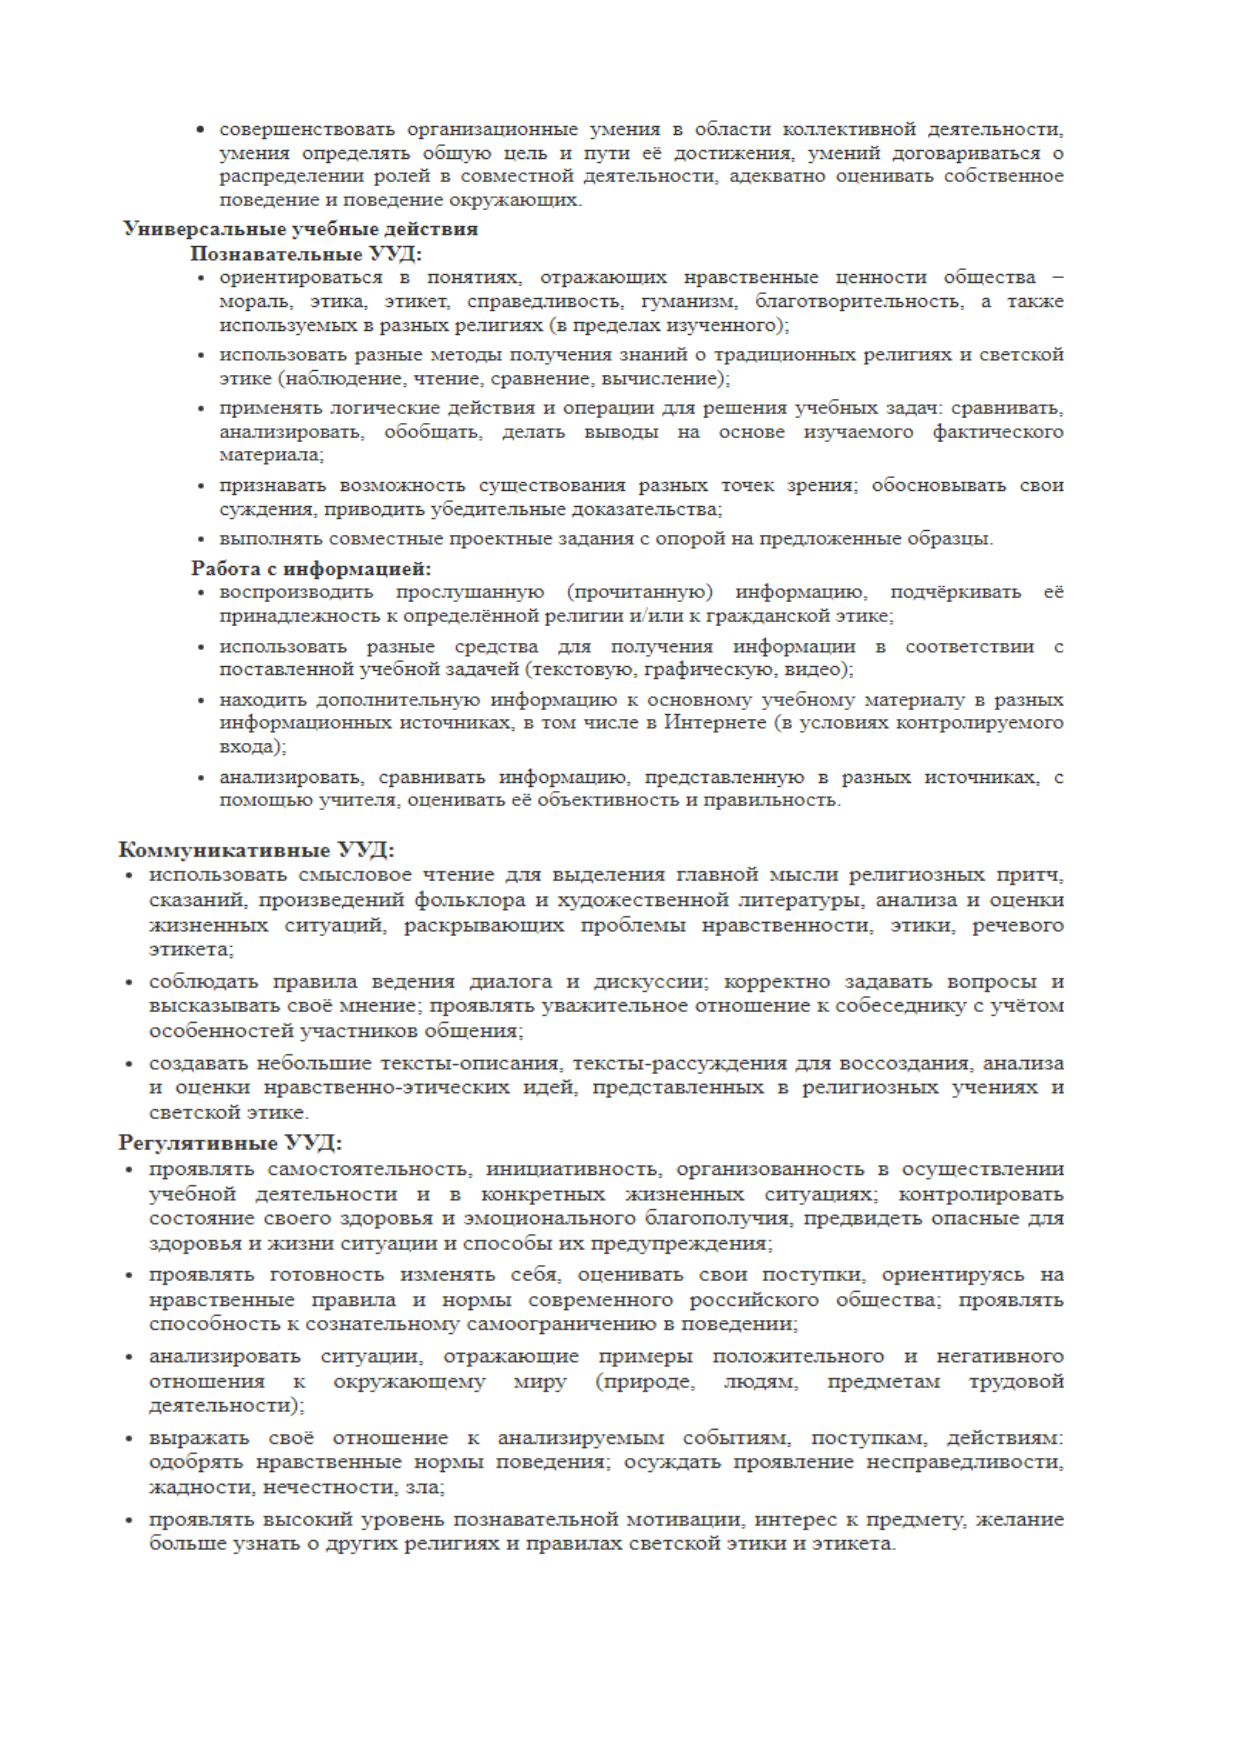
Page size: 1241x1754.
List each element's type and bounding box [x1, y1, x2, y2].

picture [103, 118, 1078, 818]
picture [103, 836, 1078, 1564]
